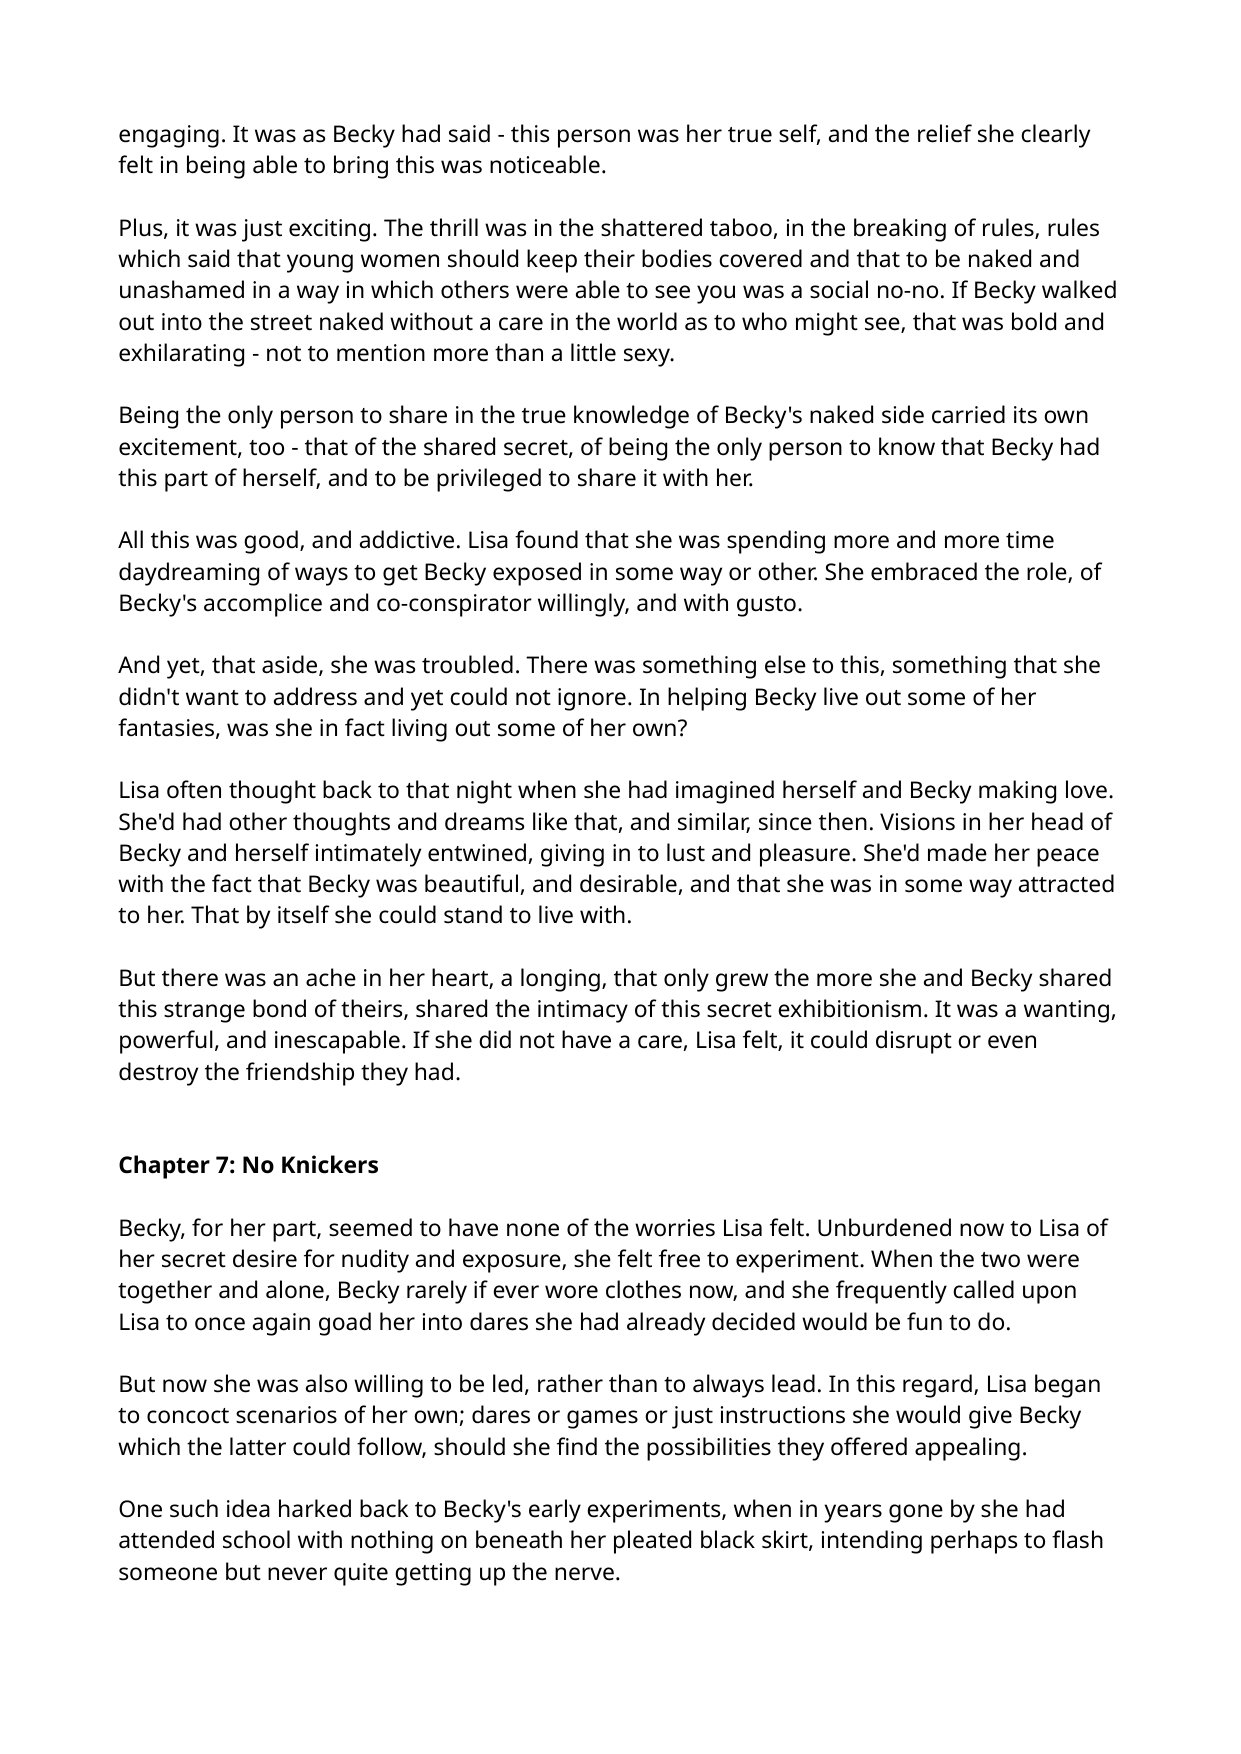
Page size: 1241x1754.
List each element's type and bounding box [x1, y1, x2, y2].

text [118, 1118, 1122, 1618]
text [118, 118, 1122, 1087]
